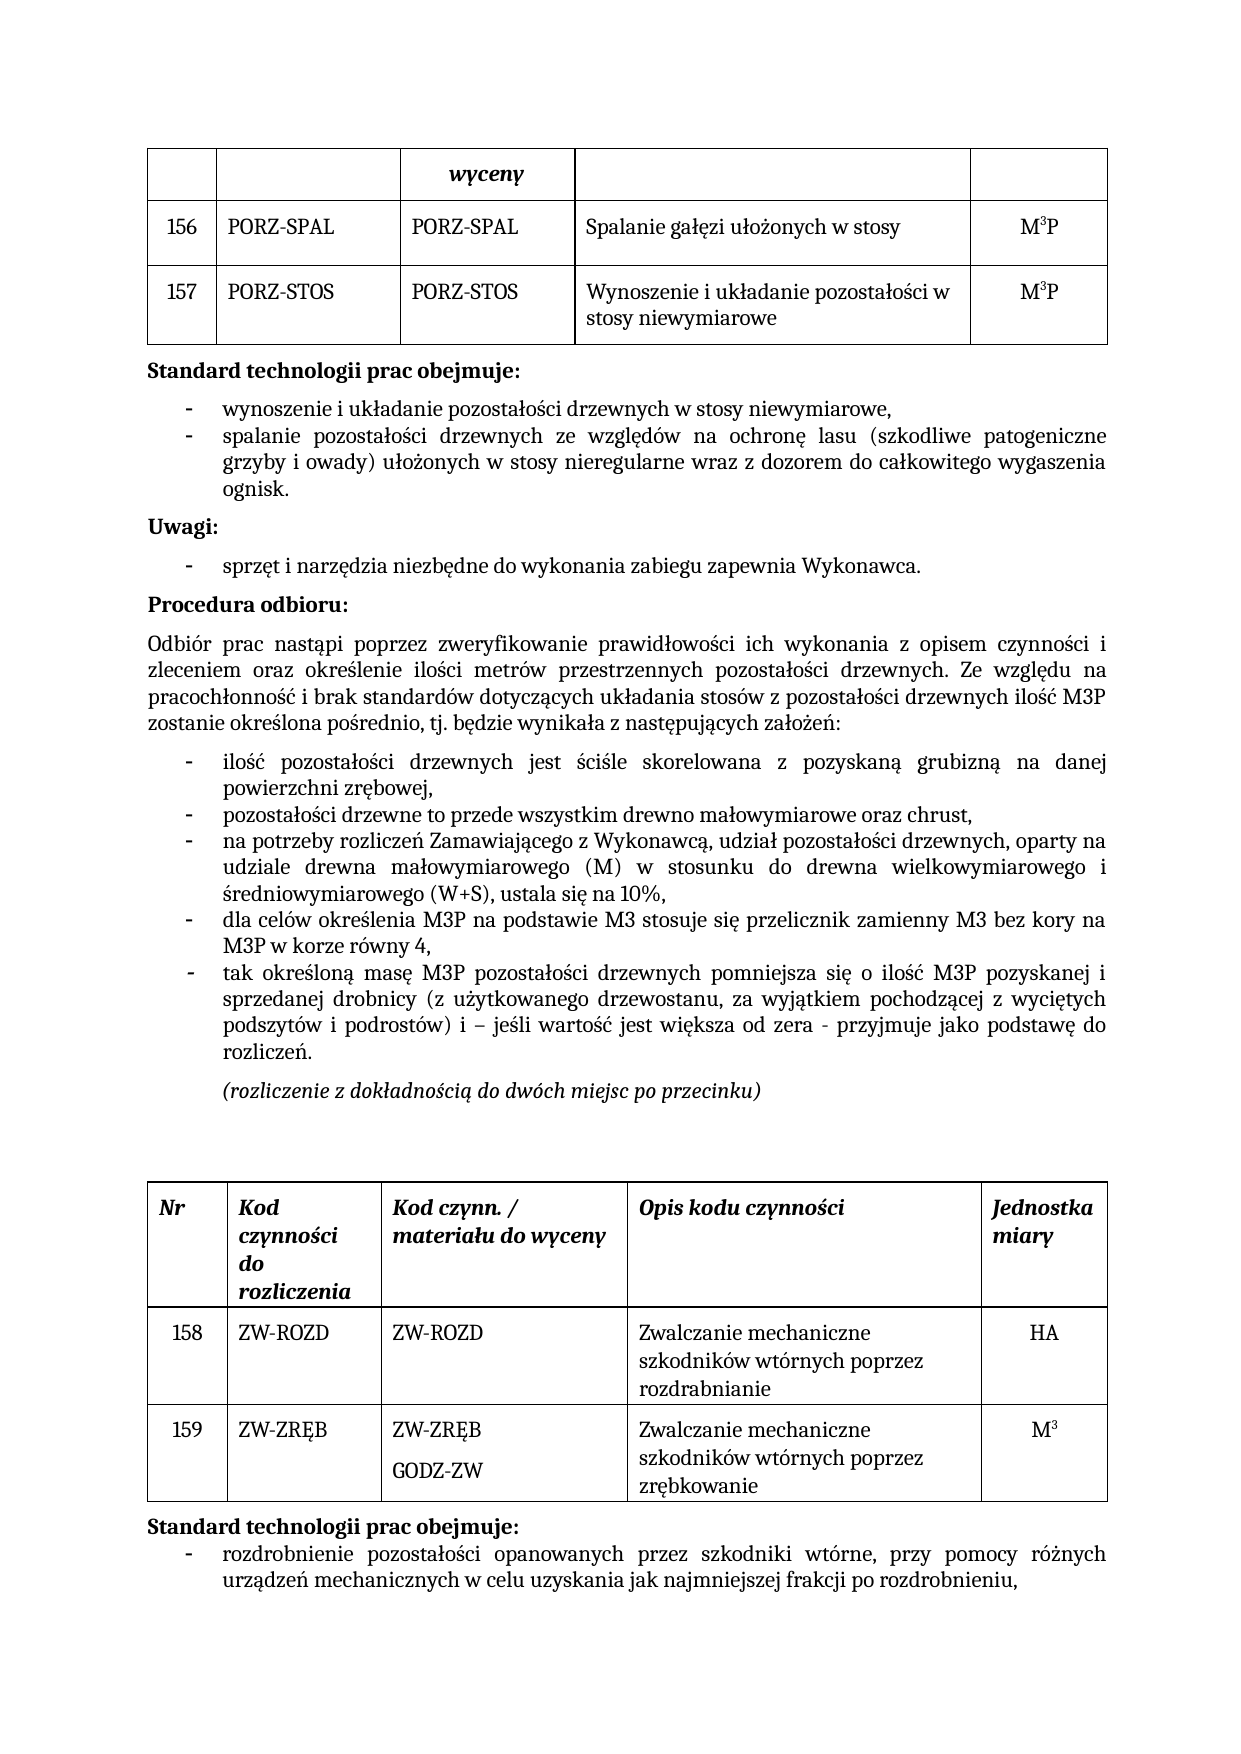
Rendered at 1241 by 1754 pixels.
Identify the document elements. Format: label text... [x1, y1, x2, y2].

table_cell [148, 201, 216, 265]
list wynoszenie i układanie pozostałości drzewnych w stosy niewymiarowe, [185, 396, 1107, 423]
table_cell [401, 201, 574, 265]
list dla celów określenia M3P na podstawie M3 stosuje się przelicznik zamienny M3 bez kory na M3P w korze równy 4, [185, 907, 1107, 959]
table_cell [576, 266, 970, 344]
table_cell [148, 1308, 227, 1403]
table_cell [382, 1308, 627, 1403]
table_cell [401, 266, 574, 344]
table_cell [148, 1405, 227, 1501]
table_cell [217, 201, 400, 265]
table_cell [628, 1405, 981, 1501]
list sprzęt i narzędzia niezbędne do wykonania zabiegu zapewnia Wykonawca. [185, 553, 1107, 579]
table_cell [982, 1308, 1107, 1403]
text Procedura odbioru: [148, 592, 1107, 618]
list rozdrobnienie pozostałości opanowanych przez szkodniki wtórne, przy pomocy różnych urządzeń mechanicznych w celu uzyskania jak najmniejszej frakcji po rozdrobnieniu, [185, 1541, 1107, 1593]
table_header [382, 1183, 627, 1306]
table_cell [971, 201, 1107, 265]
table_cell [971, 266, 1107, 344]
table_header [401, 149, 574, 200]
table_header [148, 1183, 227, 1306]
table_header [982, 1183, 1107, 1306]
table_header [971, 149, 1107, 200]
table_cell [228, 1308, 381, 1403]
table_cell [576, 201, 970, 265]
text Odbiór prac nastąpi poprzez zweryfikowanie prawidłowości ich wykonania z opisem czynności i zleceniem oraz określenie ilości metrów przestrzennych pozostałości drzewnych. Ze względu na pracochłonność i brak standardów dotyczących układania stosów z pozostałości drzewnych ilość M3P zostanie określona pośrednio, tj. będzie wynikała z następujących założeń: [148, 631, 1107, 736]
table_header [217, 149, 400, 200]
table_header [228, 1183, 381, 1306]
list na potrzeby rozliczeń Zamawiającego z Wykonawcą, udział pozostałości drzewnych, oparty na udziale drewna małowymiarowego (M) w stosunku do drewna wielkowymiarowego i średniowymiarowego (W+S), ustala się na 10%, [185, 828, 1107, 907]
text Standard technologii prac obejmuje: [148, 357, 1107, 384]
text Standard technologii prac obejmuje: [148, 1514, 1107, 1541]
list tak określoną masę M3P pozostałości drzewnych pomniejsza się o ilość M3P pozyskanej i sprzedanej drobnicy (z użytkowanego drzewostanu, za wyjątkiem pochodzącej z wyciętych podszytów i podrostów) i – jeśli wartość jest większa od zera - przyjmuje jako podstawę do rozliczeń. [185, 959, 1107, 1065]
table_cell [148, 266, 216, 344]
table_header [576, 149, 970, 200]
text (rozliczenie z dokładnością do dwóch miejsc po przecinku) [148, 1077, 1107, 1104]
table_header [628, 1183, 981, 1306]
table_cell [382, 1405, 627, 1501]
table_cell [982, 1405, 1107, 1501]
text Uwagi: [148, 514, 1107, 541]
list spalanie pozostałości drzewnych ze względów na ochronę lasu (szkodliwe patogeniczne grzyby i owady) ułożonych w stosy nieregularne wraz z dozorem do całkowitego wygaszenia ognisk. [185, 423, 1107, 502]
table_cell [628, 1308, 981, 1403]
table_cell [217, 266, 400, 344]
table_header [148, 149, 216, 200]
list pozostałości drzewne to przede wszystkim drewno małowymiarowe oraz chrust, [185, 801, 1107, 828]
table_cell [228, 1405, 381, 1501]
list ilość pozostałości drzewnych jest ściśle skorelowana z pozyskaną grubizną na danej powierzchni zrębowej, [185, 749, 1107, 801]
